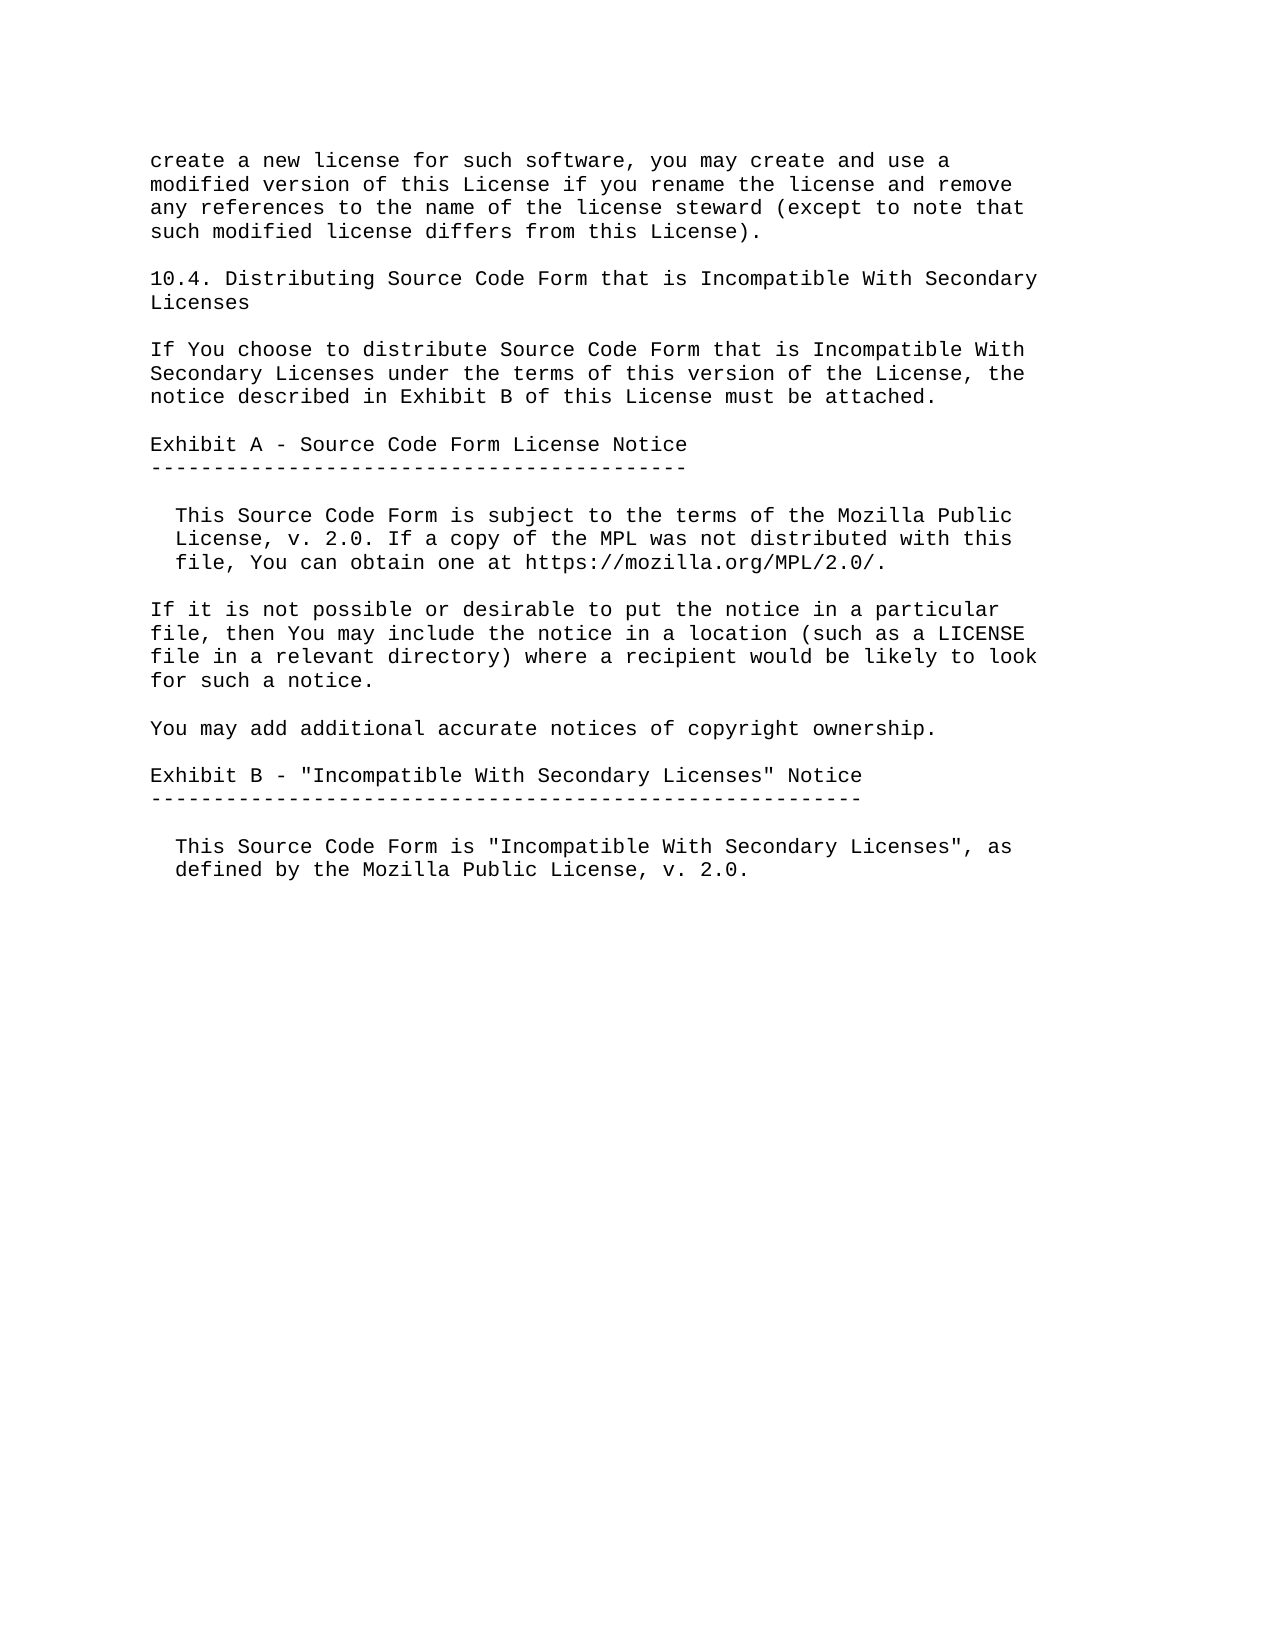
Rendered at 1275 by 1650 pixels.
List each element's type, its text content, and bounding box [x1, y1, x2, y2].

text file, You can obtain one at https://mozilla.org/MPL/2.0/. [150, 552, 1125, 576]
text any references to the name of the license steward (except to note that [150, 197, 1125, 221]
text Licenses [150, 292, 1125, 316]
text file in a relevant directory) where a recipient would be likely to look [150, 647, 1125, 670]
text This Source Code Form is subject to the terms of the Mozilla Public [150, 505, 1125, 528]
text ------------------------------------------- [150, 457, 1125, 481]
text for such a notice. [150, 670, 1125, 694]
text --------------------------------------------------------- [150, 788, 1125, 812]
text If it is not possible or desirable to put the notice in a particular [150, 599, 1125, 623]
text such modified license differs from this License). [150, 221, 1125, 244]
text This Source Code Form is "Incompatible With Secondary Licenses", as [150, 836, 1125, 859]
text Secondary Licenses under the terms of this version of the License, the [150, 363, 1125, 386]
text You may add additional accurate notices of copyright ownership. [150, 717, 1125, 741]
text notice described in Exhibit B of this License must be attached. [150, 386, 1125, 410]
text Exhibit B - "Incompatible With Secondary Licenses" Notice [150, 765, 1125, 788]
text defined by the Mozilla Public License, v. 2.0. [150, 859, 1125, 883]
text file, then You may include the notice in a location (such as a LICENSE [150, 623, 1125, 647]
text License, v. 2.0. If a copy of the MPL was not distributed with this [150, 528, 1125, 552]
text modified version of this License if you rename the license and remove [150, 174, 1125, 197]
text create a new license for such software, you may create and use a [150, 150, 1125, 174]
text Exhibit A - Source Code Form License Notice [150, 434, 1125, 457]
text 10.4. Distributing Source Code Form that is Incompatible With Secondary [150, 268, 1125, 292]
text If You choose to distribute Source Code Form that is Incompatible With [150, 339, 1125, 363]
